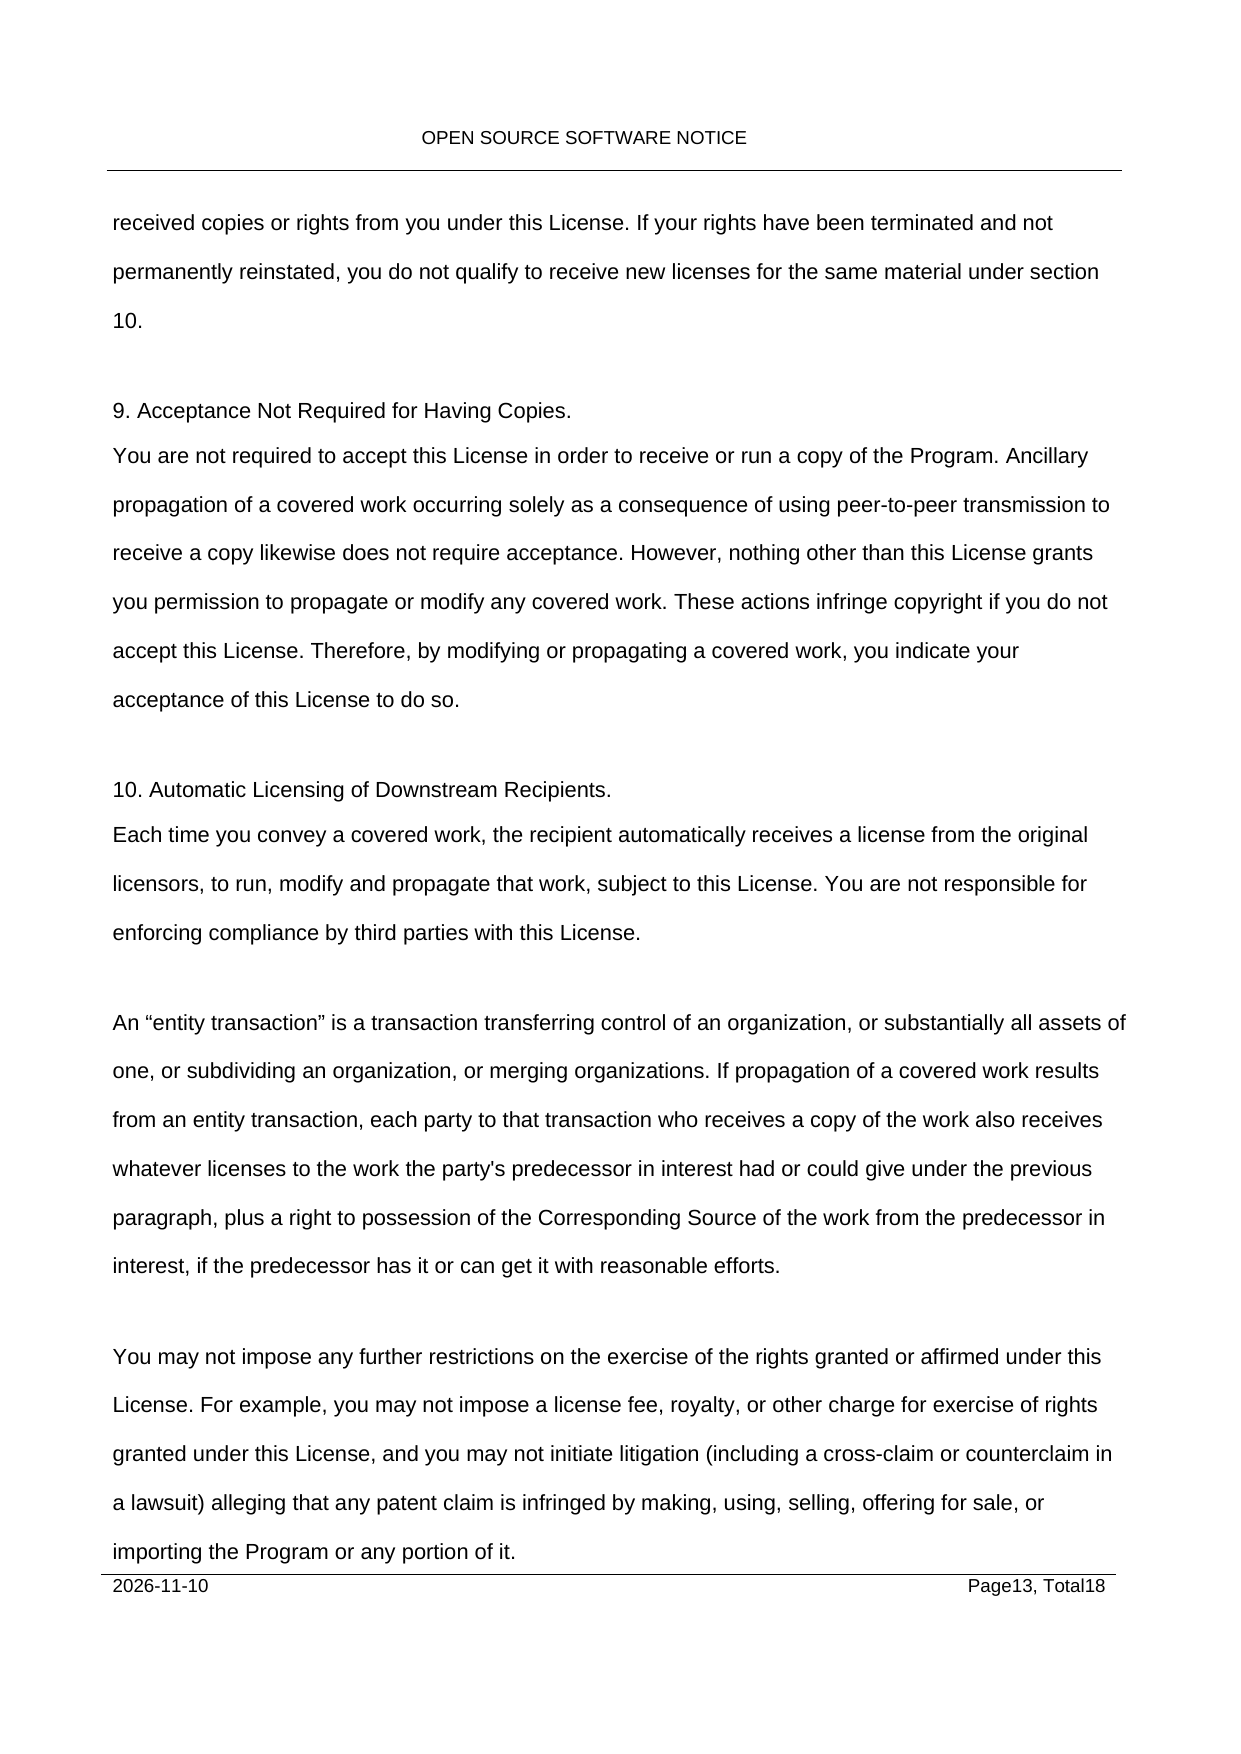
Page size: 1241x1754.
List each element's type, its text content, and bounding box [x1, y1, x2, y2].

text You are not required to accept this License in order to receive or run a copy of the Program. Ancillary propagation of a covered work occurring solely as a consequence of using peer-to-peer transmission to receive a copy likewise does not require acceptance. However, nothing other than this License grants you permission to propagate or modify any covered work. These actions infringe copyright if you do not accept this License. Therefore, by modifying or propagating a covered work, you indicate your acceptance of this License to do so. [112, 439, 1128, 715]
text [112, 206, 1128, 336]
text An “entity transaction” is a transaction transferring control of an organization, or substantially all assets of one, or subdividing an organization, or merging organizations. If propagation of a covered work results from an entity transaction, each party to that transaction who receives a copy of the work also receives whatever licenses to the work the party's predecessor in interest had or could give under the previous paragraph, plus a right to possession of the Corresponding Source of the work from the predecessor in interest, if the predecessor has it or can get it with reasonable efforts. [112, 1006, 1128, 1282]
text You may not impose any further restrictions on the exercise of the rights granted or affirmed under this License. For example, you may not impose a license fee, royalty, or other charge for exercise of rights granted under this License, and you may not initiate litigation (including a cross-claim or counterclaim in a lawsuit) alleging that any patent claim is infringed by making, using, selling, offering for sale, or importing the Program or any portion of it. [112, 1340, 1128, 1567]
text Each time you convey a covered work, the recipient automatically receives a license from the original licensors, to run, modify and propagate that work, subject to this License. You are not responsible for enforcing compliance by third parties with this License. [112, 818, 1128, 948]
text 10. Automatic Licensing of Downstream Recipients. [112, 773, 1128, 806]
text 9. Acceptance Not Required for Having Copies. [112, 394, 1128, 427]
